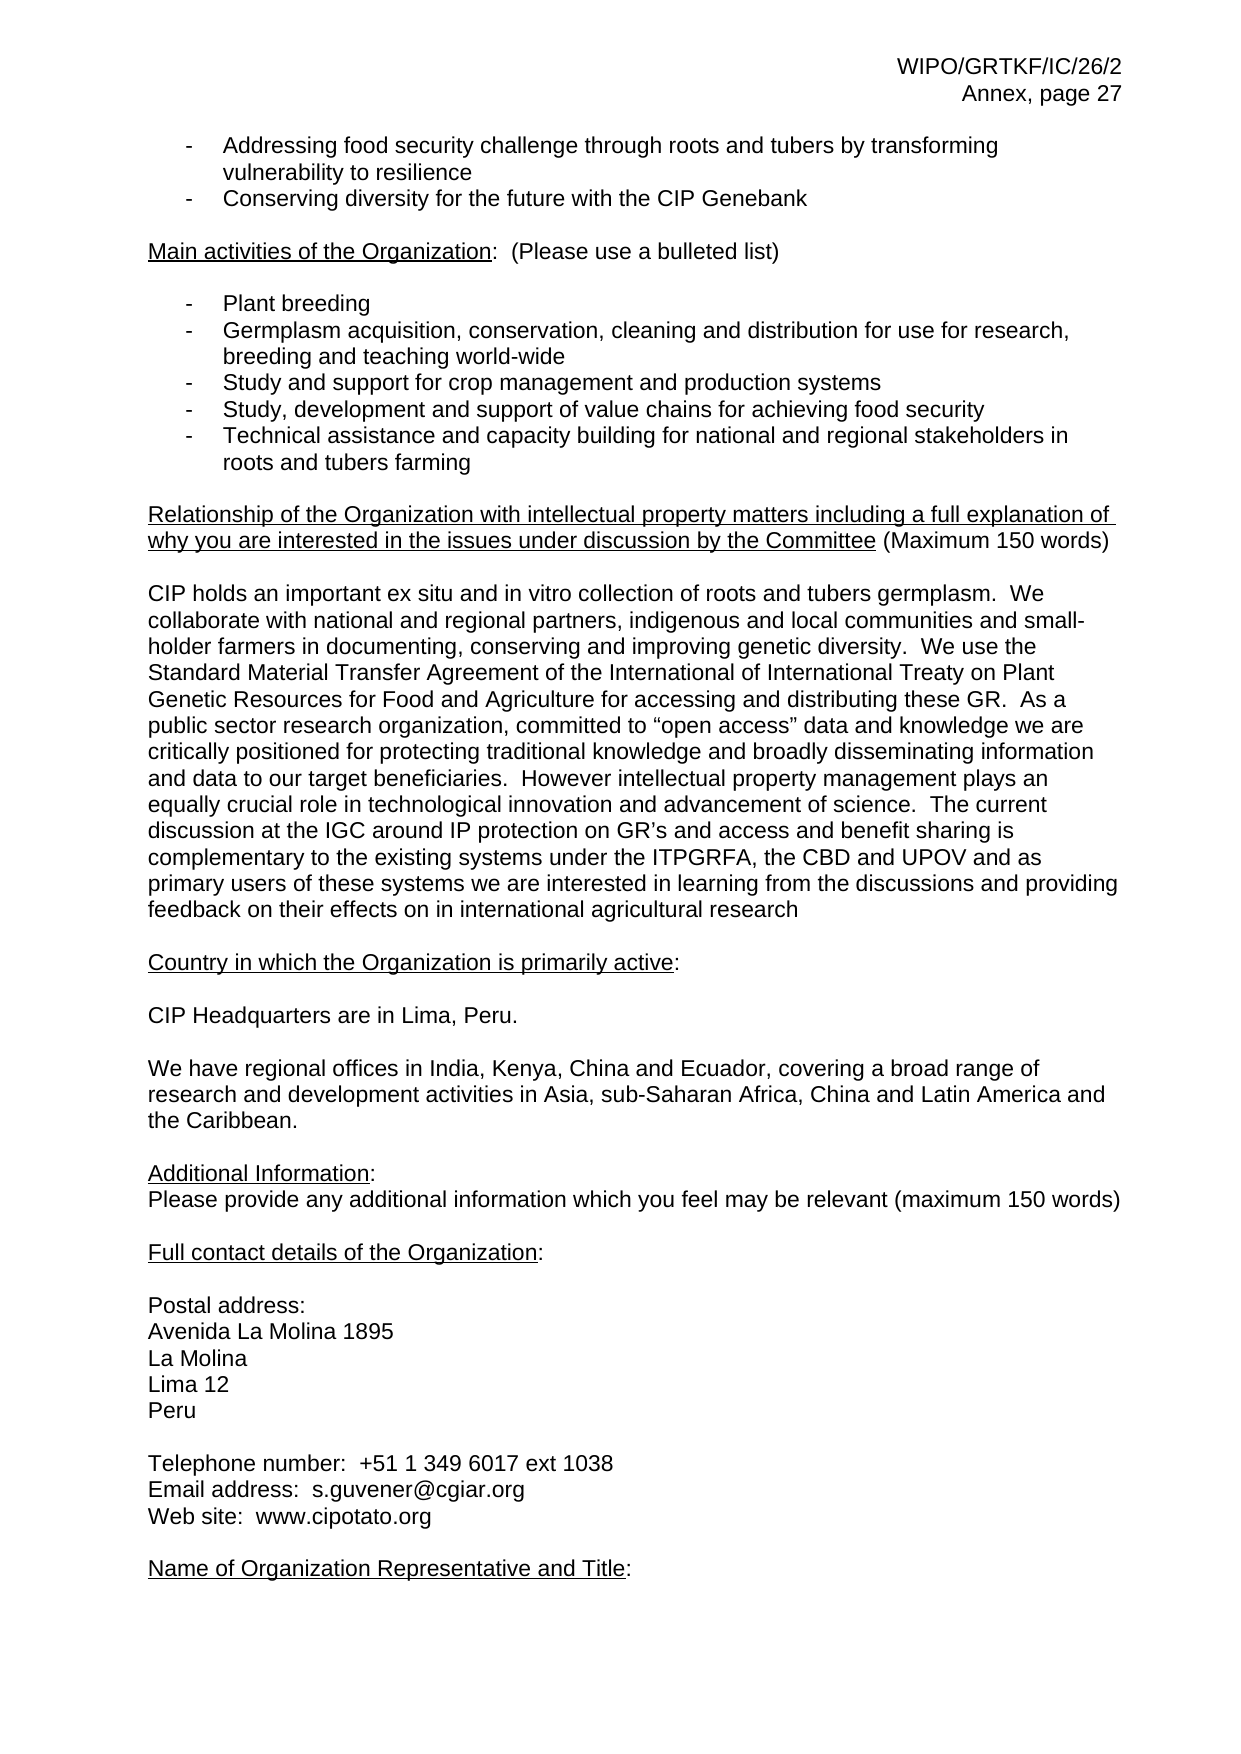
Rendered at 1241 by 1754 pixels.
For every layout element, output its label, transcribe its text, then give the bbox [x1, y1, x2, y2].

list Technical assistance and capacity building for national and regional stakeholders in roots and tubers farming [185, 422, 1122, 475]
text Peru [148, 1397, 1122, 1423]
text Email address: s.guvener@cgiar.org [148, 1476, 1122, 1503]
list Conserving diversity for the future with the CIP Genebank [185, 185, 1122, 211]
text CIP Headquarters are in Lima, Peru. [148, 1002, 1122, 1028]
list Study and support for crop management and production systems [185, 369, 1122, 396]
list Plant breeding [185, 290, 1122, 317]
list Addressing food security challenge through roots and tubers by transforming vulnerability to resilience [185, 132, 1122, 185]
text Country in which the Organization is primarily active: [148, 949, 1122, 976]
text Web site: www.cipotato.org [148, 1503, 1122, 1529]
text Avenida La Molina 1895 [148, 1318, 1122, 1344]
text Relationship of the Organization with intellectual property matters including a full explanation of why you are interested in the issues under discussion by the Committee (Maximum 150 words) [148, 501, 1122, 554]
text We have regional offices in India, Kenya, China and Ecuador, covering a broad range of research and development activities in Asia, sub-Saharan Africa, China and Latin America and the Caribbean. [148, 1054, 1122, 1134]
text CIP holds an important ex situ and in vitro collection of roots and tubers germplasm. We collaborate with national and regional partners, indigenous and local communities and small-holder farmers in documenting, conserving and improving genetic diversity. We use the Standard Material Transfer Agreement of the International of International Treaty on Plant Genetic Resources for Food and Agriculture for accessing and distributing these GR. As a public sector research organization, committed to “open access” data and knowledge we are critically positioned for protecting traditional knowledge and broadly disseminating information and data to our target beneficiaries. However intellectual property management plays an equally crucial role in technological innovation and advancement of science. The current discussion at the IGC around IP protection on GR’s and access and benefit sharing is complementary to the existing systems under the ITPGRFA, the CBD and UPOV and as primary users of these systems we are interested in learning from the discussions and providing feedback on their effects on in international agricultural research [148, 580, 1122, 923]
text Telephone number: +51 1 349 6017 ext 1038 [148, 1450, 1122, 1476]
text Please provide any additional information which you feel may be relevant (maximum 150 words) [148, 1186, 1122, 1213]
text Additional Information: [148, 1160, 1122, 1186]
text Name of Organization Representative and Title: [148, 1555, 1122, 1582]
text Postal address: [148, 1292, 1122, 1318]
text Full contact details of the Organization: [148, 1239, 1122, 1265]
list Germplasm acquisition, conservation, cleaning and distribution for use for research, breeding and teaching world-wide [185, 317, 1122, 369]
list Study, development and support of value chains for achieving food security [185, 396, 1122, 422]
text La Molina [148, 1344, 1122, 1371]
text Lima 12 [148, 1371, 1122, 1397]
text Main activities of the Organization: (Please use a bulleted list) [148, 238, 1122, 264]
